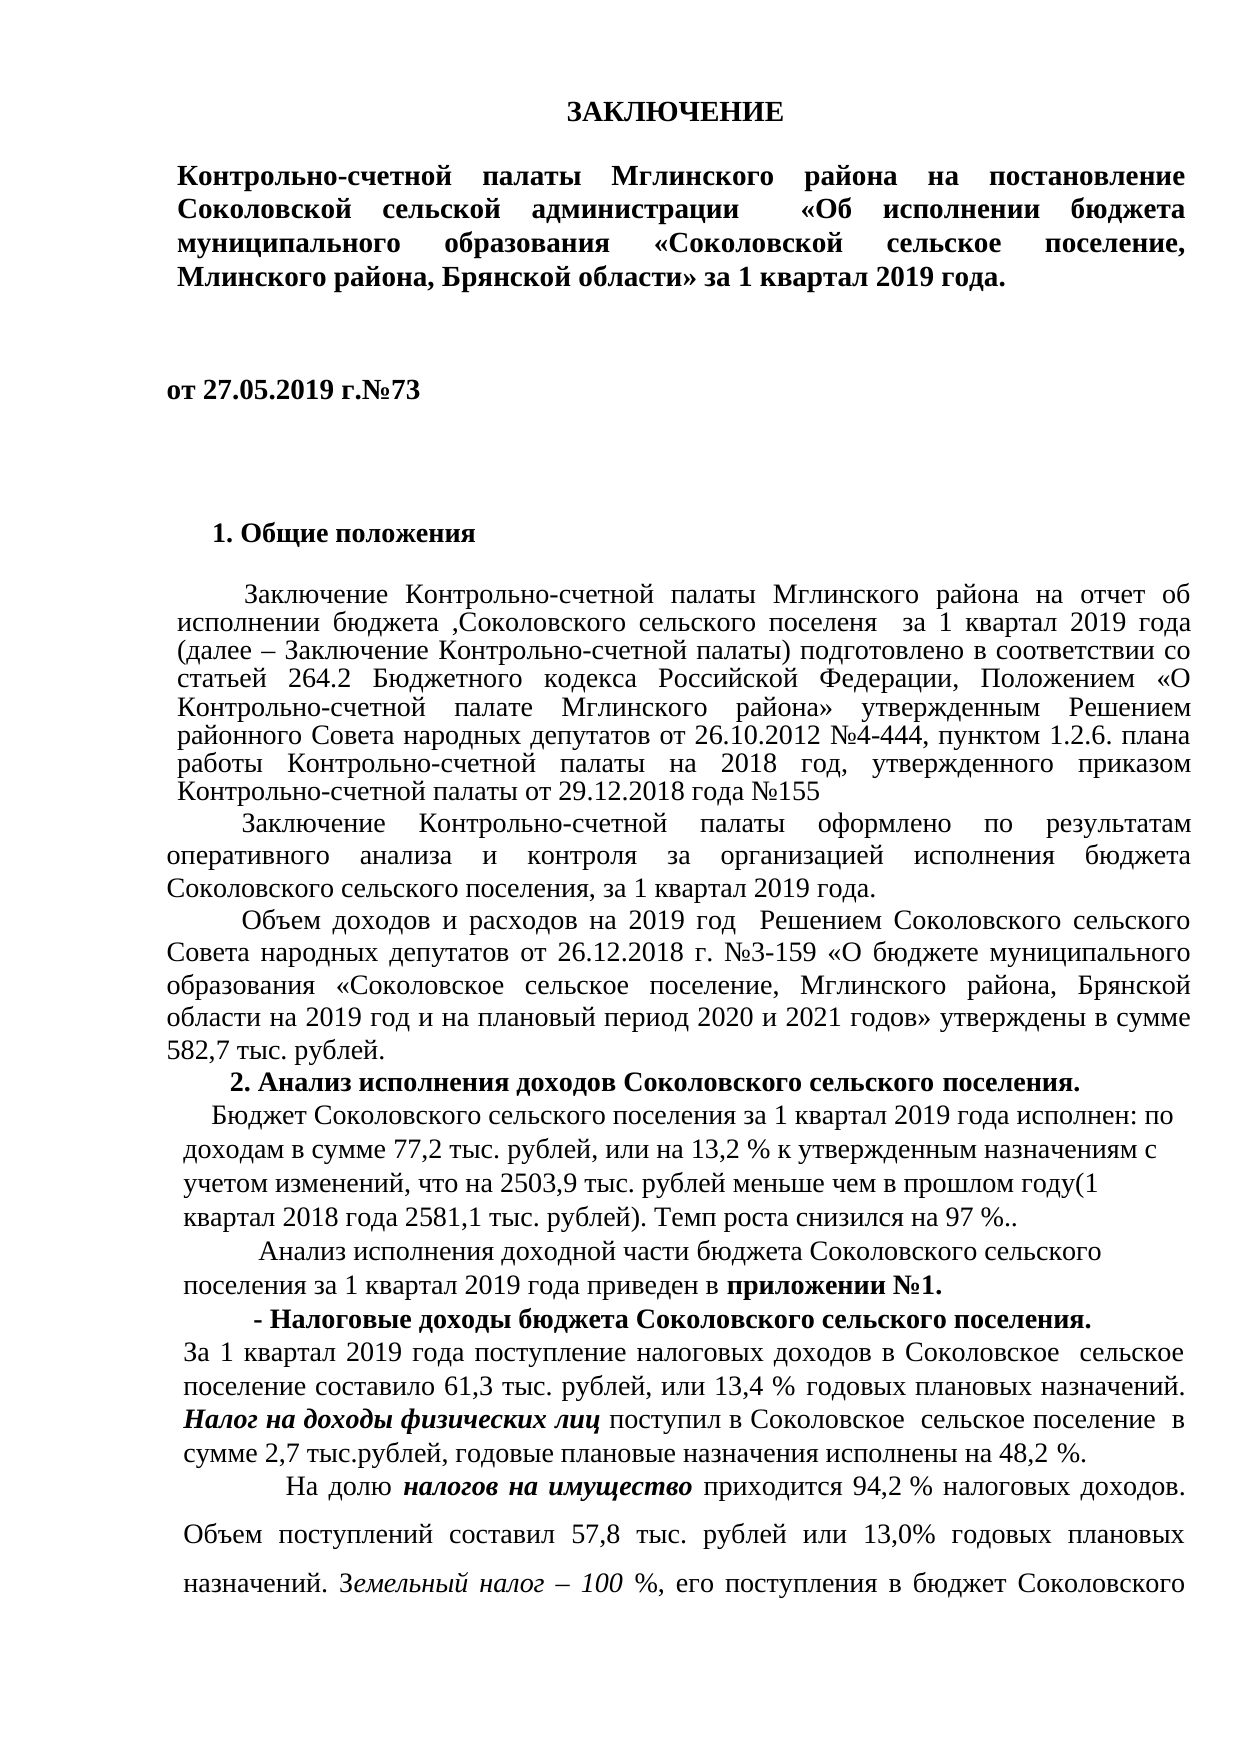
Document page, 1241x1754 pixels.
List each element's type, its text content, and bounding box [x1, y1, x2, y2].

text Контрольно-счетной палаты Мглинского района на постановление Соколовской сельской администрации «Об исполнении бюджета муниципального образования «Соколовской сельское поселение, Млинского района, Брянской области» за 1 квартал 2019 года. [177, 159, 1186, 293]
text Заключение Контрольно-счетной палаты Мглинского района на отчет об исполнении бюджета ,Соколовского сельского поселеня за 1 квартал 2019 года (далее – Заключение Контрольно-счетной палаты) подготовлено в соответствии со статьей 264.2 Бюджетного кодекса Российской Федерации, Положением «О Контрольно-счетной палате Мглинского района» утвержденным Решением районного Совета народных депутатов от №4-444, пунктом 1.2.6. плана работы Контрольно-счетной палаты на 2018 год, утвержденного приказом Контрольно-счетной палаты от года №155 [177, 581, 1192, 806]
text За 1 квартал 2019 года поступление налоговых доходов в Соколовское сельское поселение составило 61,3 тыс. рублей, или 13,4 % годовых плановых назначений. Налог на доходы физических лиц поступил в Соколовское сельское поселение в сумме 2,7 тыс.рублей, годовые плановые назначения исполнены на 48,2 %. [183, 1335, 1186, 1469]
text Анализ исполнения доходной части бюджета Соколовского сельского поселения за 1 квартал 2019 года приведен в приложении №1. [183, 1233, 1186, 1301]
text Объем доходов и расходов на 2019 год Решением Соколовского сельского Совета народных депутатов от г. №3-159 «О бюджете муниципального образования «Соколовское сельское поселение, Мглинского района, Брянской области на 2019 год и на плановый период 2020 и 2021 годов» утверждены в сумме 582,7 тыс. рублей. [166, 903, 1192, 1065]
text 2. Анализ исполнения доходов Соколовского сельского поселения. [166, 1065, 1192, 1097]
text - Налоговые доходы бюджета Соколовского сельского поселения. [183, 1301, 1186, 1335]
text от г.№73 [166, 372, 1163, 406]
text ЗАКЛЮЧЕНИЕ [566, 99, 1192, 127]
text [183, 1469, 1186, 1598]
text Заключение Контрольно-счетной палаты оформлено по результатам оперативного анализа и контроля за организацией исполнения бюджета Соколовского сельского поселения, за 1 квартал 2019 года. [166, 806, 1192, 903]
text Бюджет Соколовского сельского поселения за 1 квартал 2019 года исполнен: по доходам в сумме 77,2 тыс. рублей, или на 13,2 % к утвержденным назначениям с учетом изменений, что на 2503,9 тыс. рублей меньше чем в прошлом году(1 квартал 2018 года 2581,1 тыс. рублей). Темп роста снизился на 97 %.. [183, 1097, 1186, 1233]
text 1. Общие положения [177, 520, 1192, 548]
